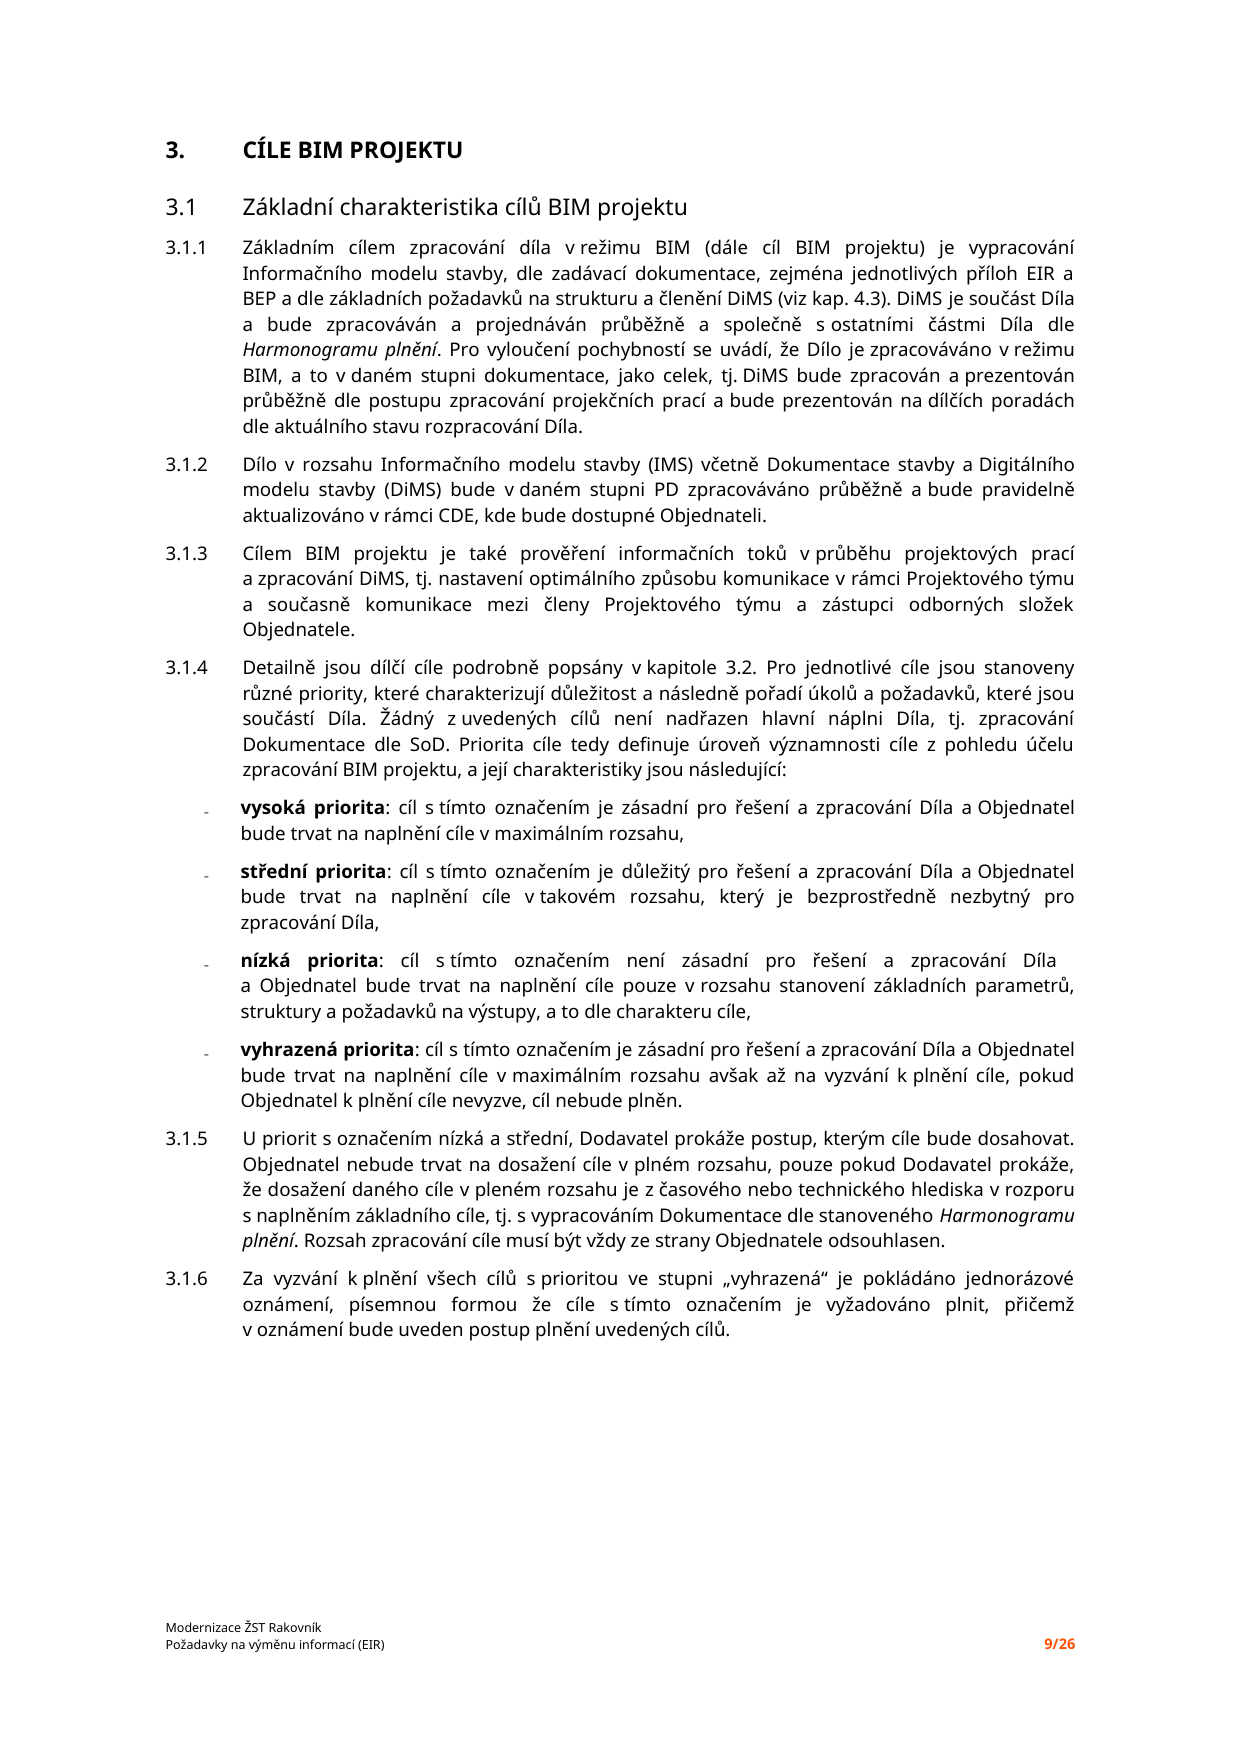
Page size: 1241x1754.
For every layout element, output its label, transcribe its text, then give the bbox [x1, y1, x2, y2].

list nízká priorita: cíl s tímto označením není zásadní pro řešení a zpracování Díla a Objednatel bude trvat na naplnění cíle pouze v rozsahu stanovení základních parametrů, struktury a požadavků na výstupy, a to dle charakteru cíle, [203, 947, 1075, 1024]
text Za vyzvání k plnění všech cílů s prioritou ve stupni „vyhrazená“ je pokládáno jednorázové oznámení, písemnou formou že cíle s tímto označením je vyžadováno plnit, přičemž v oznámení bude uveden postup plnění uvedených cílů. [165, 1266, 1075, 1342]
list vyhrazená priorita: cíl s tímto označením je zásadní pro řešení a zpracování Díla a Objednatel bude trvat na naplnění cíle v maximálním rozsahu avšak až na vyzvání k plnění cíle, pokud Objednatel k plnění cíle nevyzve, cíl nebude plněn. [203, 1036, 1075, 1113]
text U priorit s označením nízká a střední, Dodavatel prokáže postup, kterým cíle bude dosahovat. Objednatel nebude trvat na dosažení cíle v plném rozsahu, pouze pokud Dodavatel prokáže, že dosažení daného cíle v pleném rozsahu je z časového nebo technického hlediska v rozporu s naplněním základního cíle, tj. s vypracováním Dokumentace dle stanoveného Harmonogramu plnění. Rozsah zpracování cíle musí být vždy ze strany Objednatele odsouhlasen. [165, 1125, 1075, 1253]
text Cíle BIM projektu [165, 134, 1075, 166]
text Detailně jsou dílčí cíle podrobně popsány v kapitole 3.2. Pro jednotlivé cíle jsou stanoveny různé priority, které charakterizují důležitost a následně pořadí úkolů a požadavků, které jsou součástí Díla. Žádný z uvedených cílů není nadřazen hlavní náplni Díla, tj. zpracování Dokumentace dle SoD. Priorita cíle tedy definuje úroveň významnosti cíle z pohledu účelu zpracování BIM projektu, a její charakteristiky jsou následující: [165, 654, 1075, 782]
text Základní charakteristika cílů BIM projektu [165, 191, 1075, 222]
list střední priorita: cíl s tímto označením je důležitý pro řešení a zpracování Díla a Objednatel bude trvat na naplnění cíle v takovém rozsahu, který je bezprostředně nezbytný pro zpracování Díla, [203, 858, 1075, 935]
text Dílo v rozsahu Informačního modelu stavby (IMS) včetně Dokumentace stavby a Digitálního modelu stavby (DiMS) bude v daném stupni PD zpracováváno průběžně a bude pravidelně aktualizováno v rámci CDE, kde bude dostupné Objednateli. [165, 451, 1075, 527]
list vysoká priorita: cíl s tímto označením je zásadní pro řešení a zpracování Díla a Objednatel bude trvat na naplnění cíle v maximálním rozsahu, [203, 795, 1075, 846]
text Cílem BIM projektu je také prověření informačních toků v průběhu projektových prací a zpracování DiMS, tj. nastavení optimálního způsobu komunikace v rámci Projektového týmu a současně komunikace mezi členy Projektového týmu a zástupci odborných složek Objednatele. [165, 540, 1075, 642]
text Základním cílem zpracování díla v režimu BIM (dále cíl BIM projektu) je vypracování Informačního modelu stavby, dle zadávací dokumentace, zejména jednotlivých příloh EIR a BEP a dle základních požadavků na strukturu a členění DiMS (viz kap. 4.3). DiMS je součást Díla a bude zpracováván a projednáván průběžně a společně s ostatními částmi Díla dle Harmonogramu plnění. Pro vyloučení pochybností se uvádí, že Dílo je zpracováváno v režimu BIM, a to v daném stupni dokumentace, jako celek, tj. DiMS bude zpracován a prezentován průběžně dle postupu zpracování projekčních prací a bude prezentován na dílčích poradách dle aktuálního stavu rozpracování Díla. [165, 234, 1075, 438]
